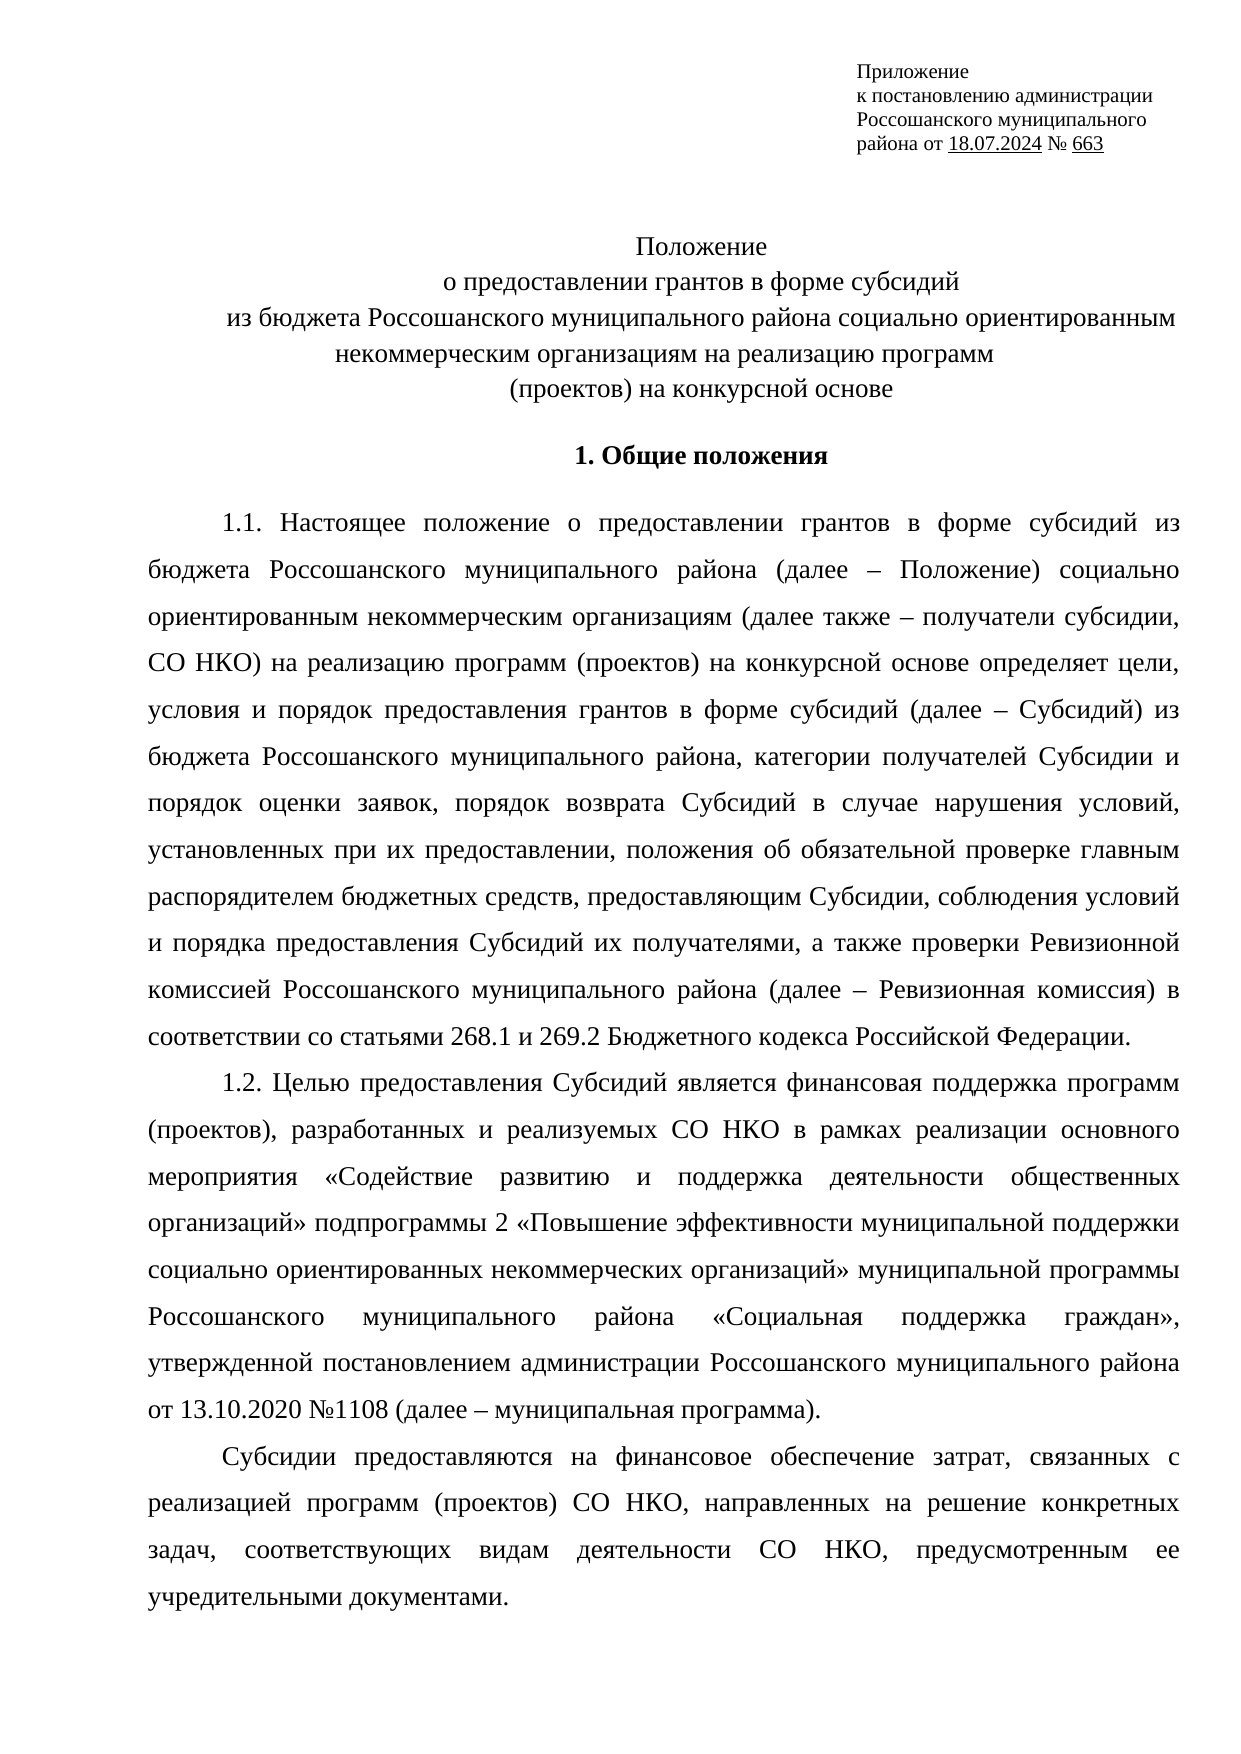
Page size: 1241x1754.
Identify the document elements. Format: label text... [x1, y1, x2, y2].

text о предоставлении грантов в форме субсидий [148, 265, 1181, 297]
text к постановлению администрации [856, 83, 1175, 107]
text из бюджета Россошанского муниципального района социально ориентированным некоммерческим организациям на реализацию программ [148, 301, 1181, 368]
text 1.1. Настоящее положение о предоставлении грантов в форме субсидий из бюджета Россошанского муниципального района (далее – Положение) социально ориентированным некоммерческим организациям (далее также – получатели субсидии, СО НКО) на реализацию программ (проектов) на конкурсной основе определяет цели, условия и порядок предоставления грантов в форме субсидий (далее – Субсидий) из бюджета Россошанского муниципального района, категории получателей Субсидии и порядок оценки заявок, порядок возврата Субсидий в случае нарушения условий, установленных при их предоставлении, положения об обязательной проверке главным распорядителем бюджетных средств, предоставляющим Субсидии, соблюдения условий и порядка предоставления Субсидий их получателями, а также проверки Ревизионной комиссией Россошанского муниципального района (далее – Ревизионная комиссия) в соответствии со статьями 268.1 и 269.2 Бюджетного кодекса Российской Федерации. [148, 506, 1181, 1051]
text Положение [148, 230, 1181, 261]
text 1. Общие положения [148, 439, 1181, 471]
text Приложение [856, 59, 1175, 83]
text Россошанского муниципального района от 18.07.2024 № 663 [856, 107, 1175, 155]
text Субсидии предоставляются на финансовое обеспечение затрат, связанных с реализацией программ (проектов) СО НКО, направленных на решение конкретных задач, соответствующих видам деятельности СО НКО, предусмотренным ее учредительными документами. [148, 1440, 1181, 1611]
text 1.2. Целью предоставления Субсидий является финансовая поддержка программ (проектов), разработанных и реализуемых СО НКО в рамках реализации основного мероприятия «Содействие развитию и поддержка деятельности общественных организаций» подпрограммы 2 «Повышение эффективности муниципальной поддержки социально ориентированных некоммерческих организаций» муниципальной программы Россошанского муниципального района «Социальная поддержка граждан», утвержденной постановлением администрации Россошанского муниципального района от 13.10.2020 №1108 (далее – муниципальная программа). [148, 1066, 1181, 1424]
text (проектов) на конкурсной основе [148, 373, 1181, 404]
